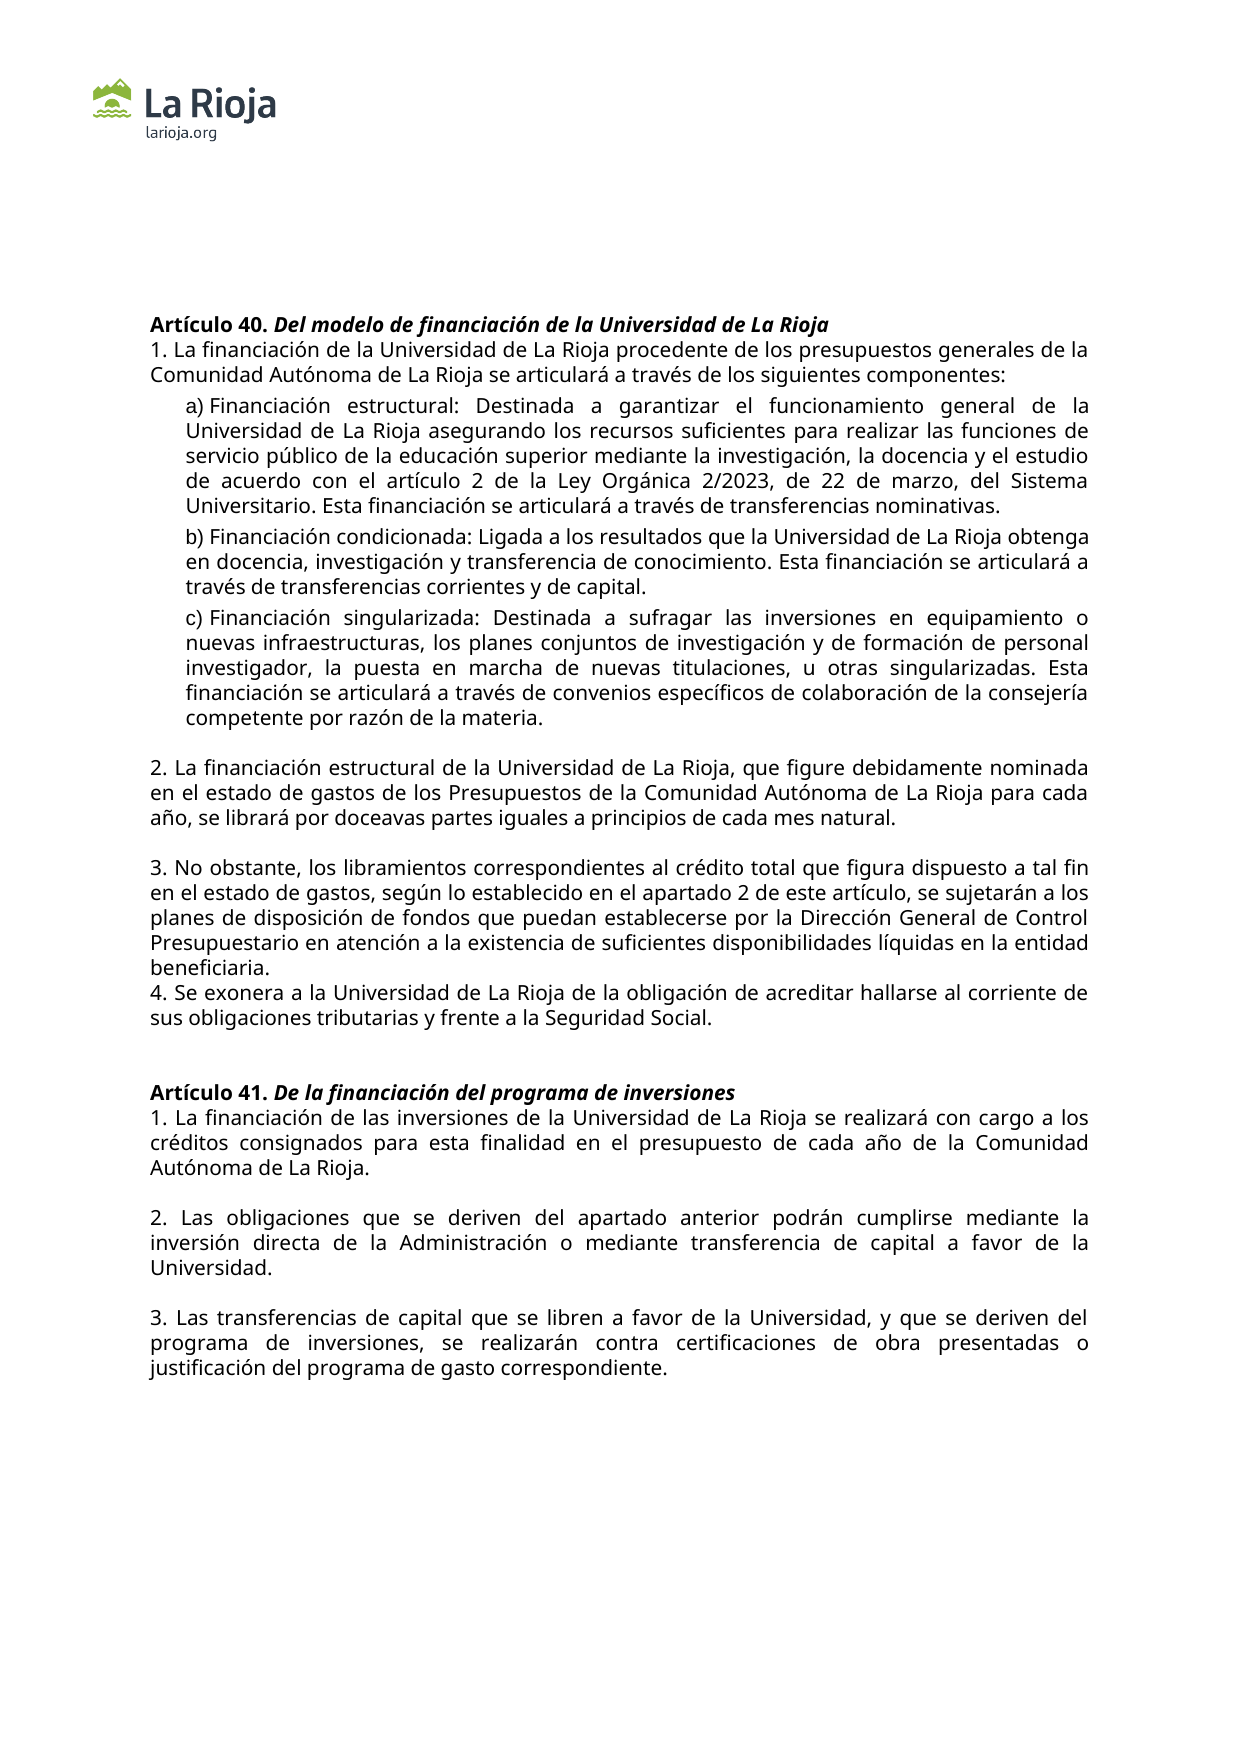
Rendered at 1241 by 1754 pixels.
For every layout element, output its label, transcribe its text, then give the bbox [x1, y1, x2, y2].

text 2. La financiación estructural de la Universidad de La Rioja, que figure debidamente nominada en el estado de gastos de los Presupuestos de la Comunidad Autónoma de La Rioja para cada año, se librará por doceavas partes iguales a principios de cada mes natural. [150, 756, 1090, 831]
text 1. La financiación de la Universidad de La Rioja procedente de los presupuestos generales de la Comunidad Autónoma de La Rioja se articulará a través de los siguientes componentes: [150, 337, 1090, 387]
text 4. Se exonera a la Universidad de La Rioja de la obligación de acreditar hallarse al corriente de sus obligaciones tributarias y frente a la Seguridad Social. [150, 981, 1090, 1031]
text 2. Las obligaciones que se deriven del apartado anterior podrán cumplirse mediante la inversión directa de la Administración o mediante transferencia de capital a favor de la Universidad. [150, 1206, 1090, 1281]
text 3. No obstante, los libramientos correspondientes al crédito total que figura dispuesto a tal fin en el estado de gastos, según lo establecido en el apartado 2 de este artículo, se sujetarán a los planes de disposición de fondos que puedan establecerse por la Dirección General de Control Presupuestario en atención a la existencia de suficientes disponibilidades líquidas en la entidad beneficiaria. [150, 856, 1090, 981]
list Financiación singularizada: Destinada a sufragar las inversiones en equipamiento o nuevas infraestructuras, los planes conjuntos de investigación y de formación de personal investigador, la puesta en marcha de nuevas titulaciones, u otras singularizadas. Esta financiación se articulará a través de convenios específicos de colaboración de la consejería competente por razón de la materia. [185, 606, 1090, 731]
text Artículo 41. De la financiación del programa de inversiones [150, 1081, 1090, 1106]
picture [0, 0, 1241, 237]
text 3. Las transferencias de capital que se libren a favor de la Universidad, y que se deriven del programa de inversiones, se realizarán contra certificaciones de obra presentadas o justificación del programa de gasto correspondiente. [150, 1306, 1090, 1381]
list Financiación estructural: Destinada a garantizar el funcionamiento general de la Universidad de La Rioja asegurando los recursos suficientes para realizar las funciones de servicio público de la educación superior mediante la investigación, la docencia y el estudio de acuerdo con el artículo 2 de la Ley Orgánica 2/2023, de 22 de marzo, del Sistema Universitario. Esta financiación se articulará a través de transferencias nominativas. [185, 393, 1090, 518]
text Artículo 40. Del modelo de financiación de la Universidad de La Rioja [150, 312, 1090, 337]
text 1. La financiación de las inversiones de la Universidad de La Rioja se realizará con cargo a los créditos consignados para esta finalidad en el presupuesto de cada año de la Comunidad Autónoma de La Rioja. [150, 1106, 1090, 1181]
list Financiación condicionada: Ligada a los resultados que la Universidad de La Rioja obtenga en docencia, investigación y transferencia de conocimiento. Esta financiación se articulará a través de transferencias corrientes y de capital. [185, 524, 1090, 599]
